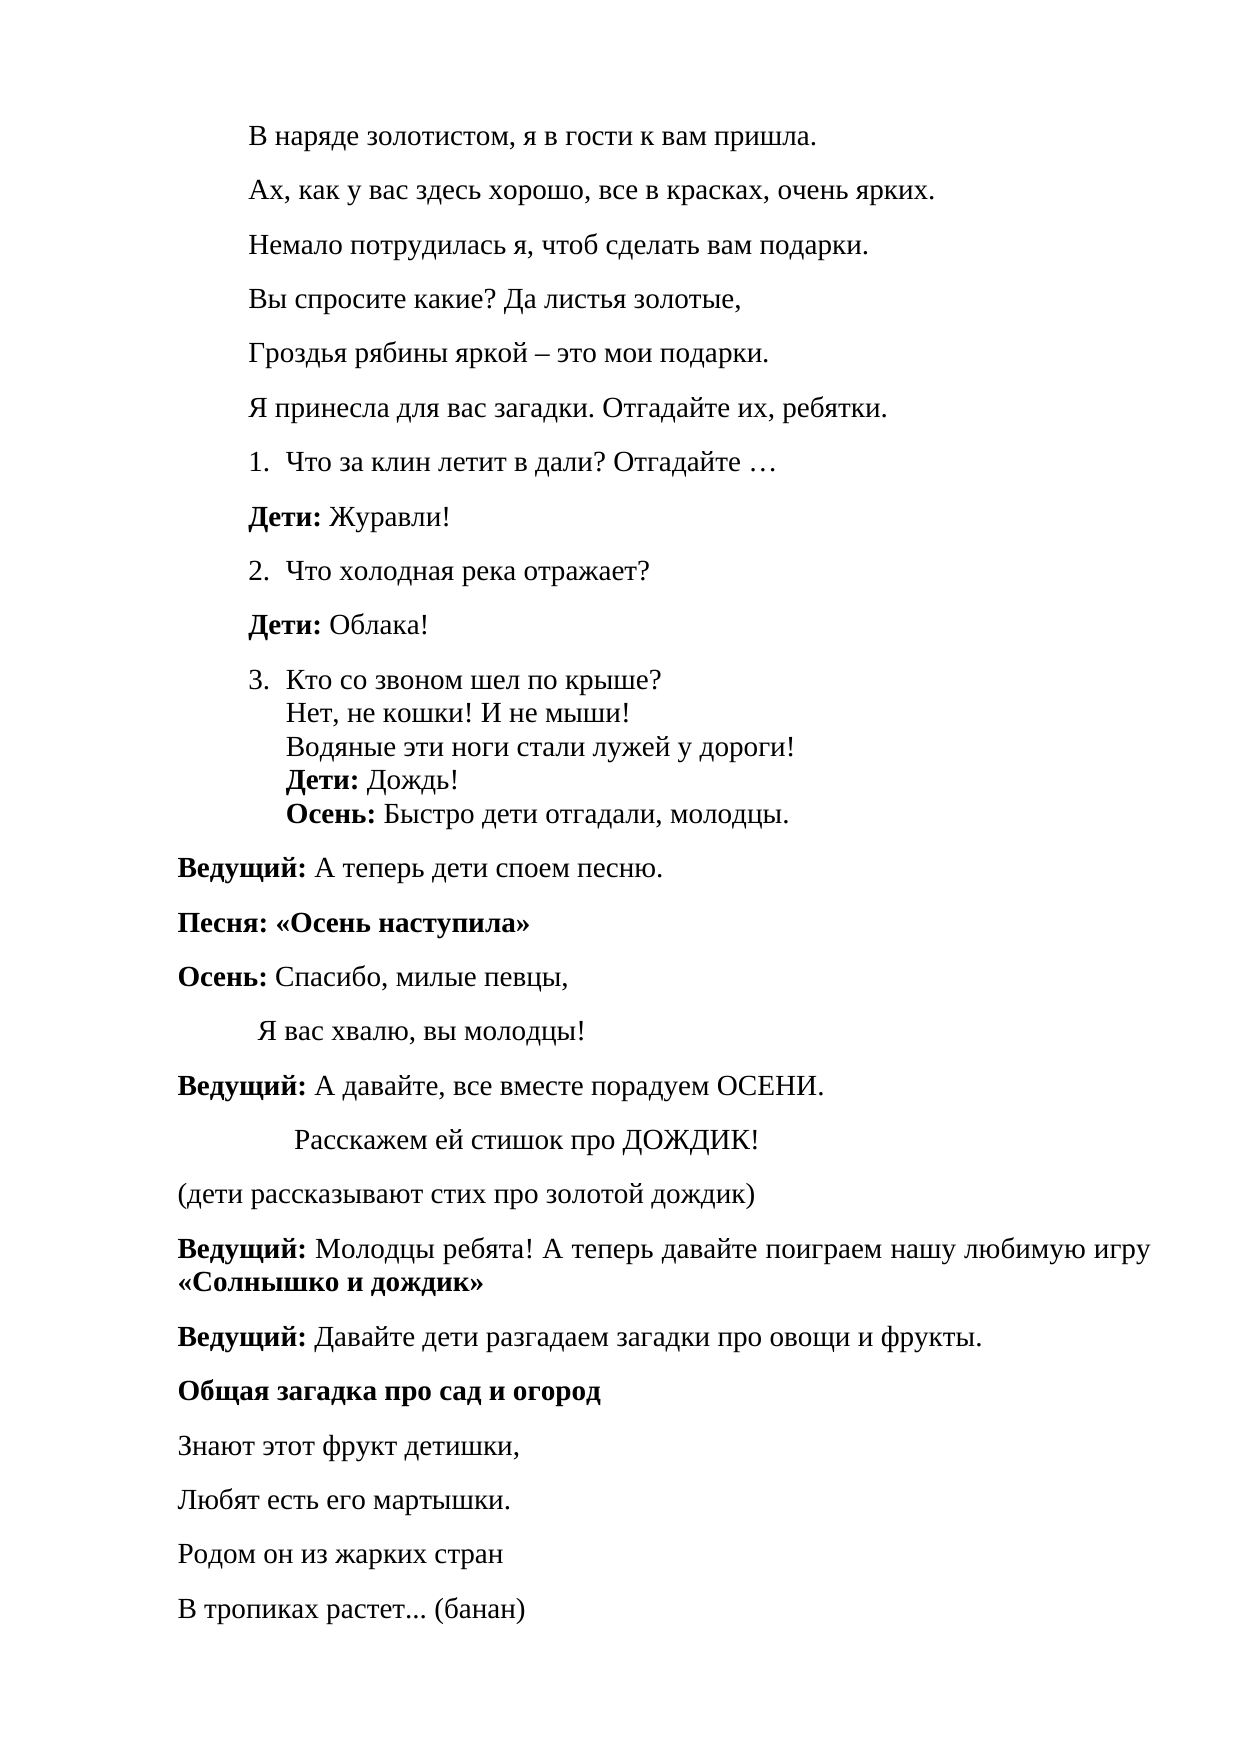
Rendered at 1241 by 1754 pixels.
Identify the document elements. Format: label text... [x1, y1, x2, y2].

text (дети рассказывают стих про золотой дождик) [177, 1177, 1152, 1210]
list Что холодная река отражает? [248, 553, 1152, 587]
text Знают этот фрукт детишки, [177, 1428, 1152, 1461]
text Я принесла для вас загадки. Отгадайте их, ребятки. [177, 390, 1152, 423]
text В наряде золотистом, я в гости к вам пришла. [177, 118, 1152, 152]
text В тропиках растет... (банан) [177, 1591, 1152, 1624]
text Дети: Облака! [248, 607, 1152, 641]
text Я вас хвалю, вы молодцы! [177, 1013, 1152, 1047]
text Немало потрудилась я, чтоб сделать вам подарки. [177, 227, 1152, 260]
text Расскажем ей стишок про ДОЖДИК! [177, 1122, 1152, 1156]
text Дети: Журавли! [248, 499, 1152, 532]
list Нет, не кошки! И не мыши! [286, 695, 1152, 729]
list Осень: Быстро дети отгадали, молодцы. [286, 796, 1152, 829]
text Ах, как у вас здесь хорошо, все в красках, очень ярких. [177, 172, 1152, 206]
text Гроздья рябины яркой – это мои подарки. [177, 336, 1152, 369]
list Дети: Дождь! [286, 762, 1152, 796]
text Любят есть его мартышки. [177, 1482, 1152, 1516]
list Водяные эти ноги стали лужей у дороги! [286, 729, 1152, 762]
text Осень: Спасибо, милые певцы, [177, 959, 1152, 993]
text Ведущий: Молодцы ребята! А теперь давайте поиграем нашу любимую игру «Солнышко и дождик» [177, 1231, 1152, 1298]
text Ведущий: Давайте дети разгадаем загадки про овощи и фрукты. [177, 1319, 1152, 1352]
text Родом он из жарких стран [177, 1536, 1152, 1570]
text Ведущий: А давайте, все вместе порадуем ОСЕНИ. [177, 1068, 1152, 1101]
text Песня: «Осень наступила» [177, 905, 1152, 938]
text Вы спросите какие? Да листья золотые, [177, 281, 1152, 315]
text Общая загадка про сад и огород [177, 1373, 1152, 1407]
list Что за клин летит в дали? Отгадайте … [248, 444, 1152, 478]
list Кто со звоном шел по крыше? [248, 662, 1152, 695]
text Ведущий: А теперь дети споем песню. [177, 850, 1152, 884]
